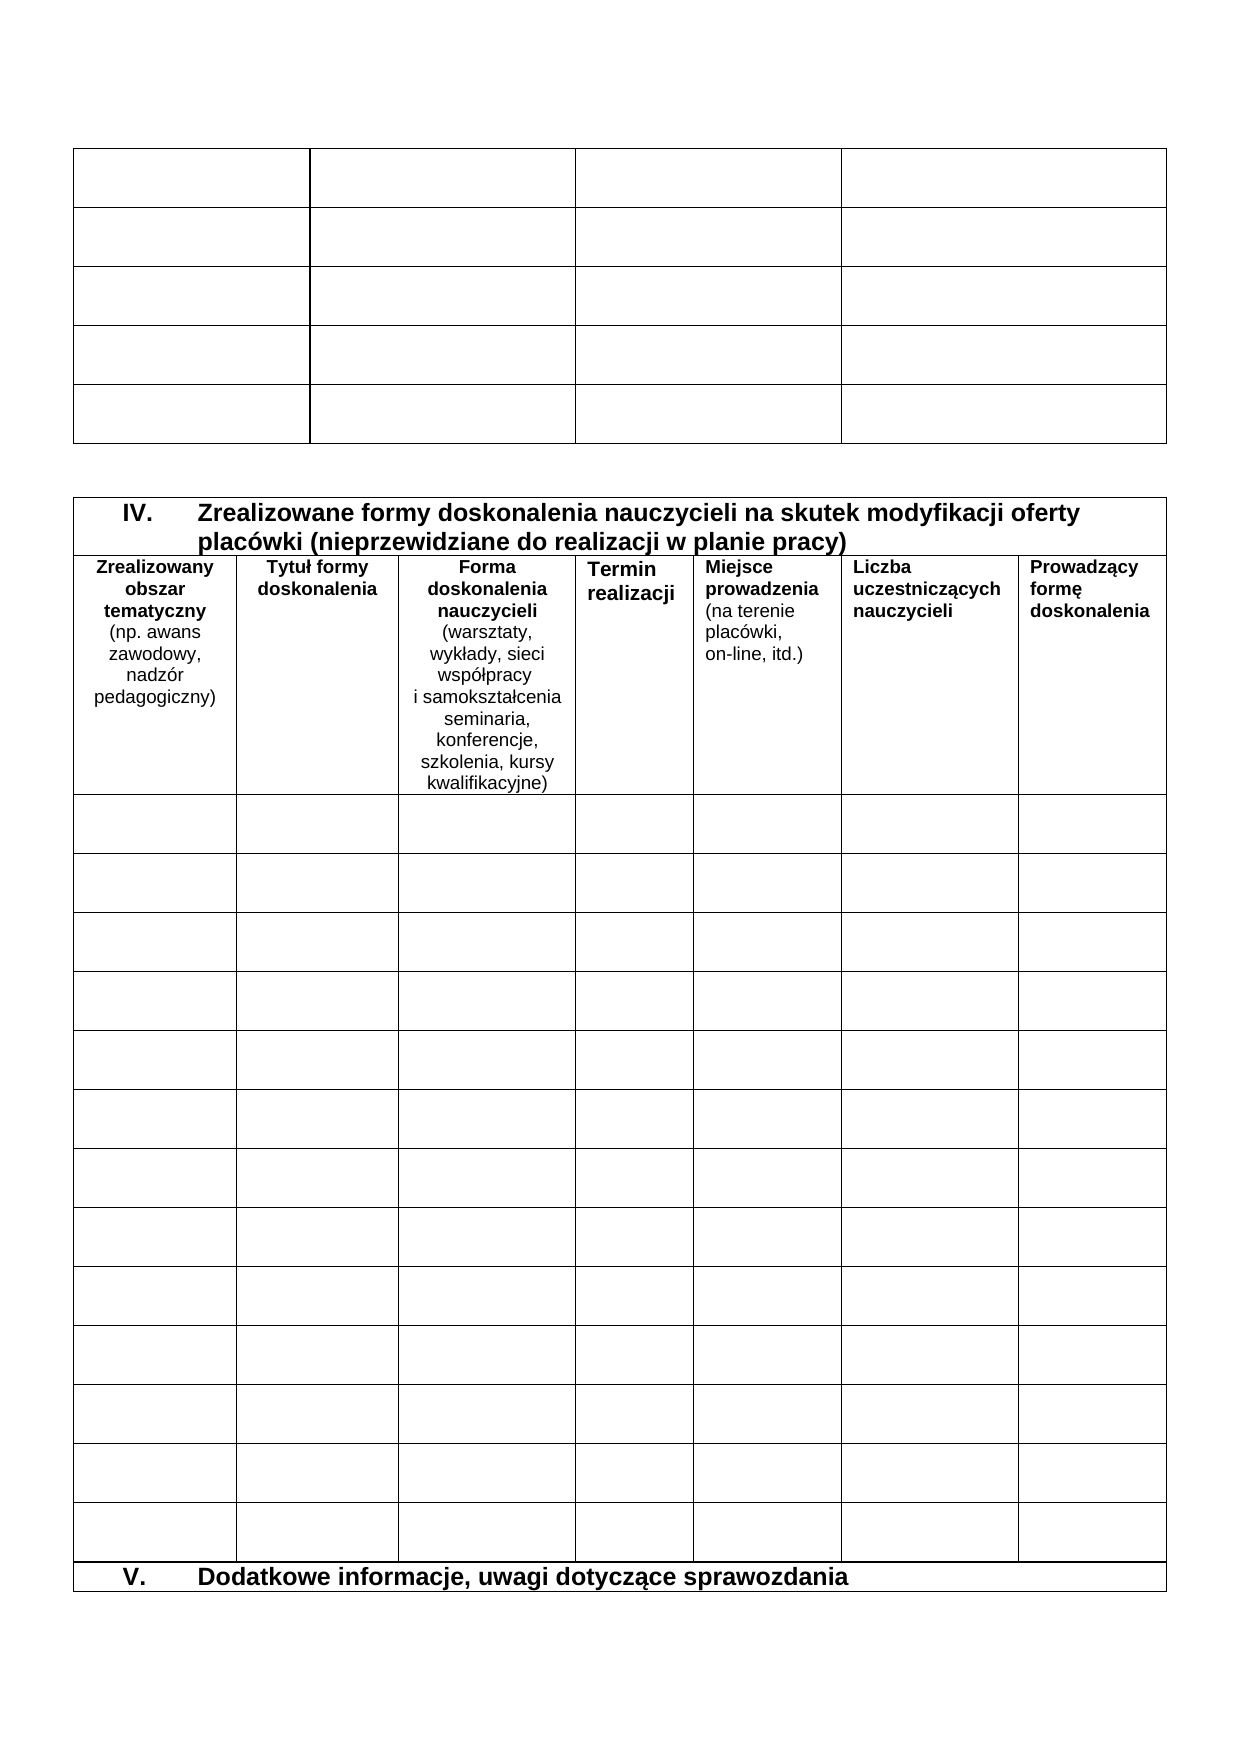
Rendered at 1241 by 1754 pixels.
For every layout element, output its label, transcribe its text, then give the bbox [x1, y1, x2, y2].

table_cell [842, 1267, 1018, 1325]
table_cell [842, 267, 1166, 325]
table_cell [842, 913, 1018, 971]
table_cell [576, 1326, 693, 1384]
table_cell [694, 1503, 841, 1561]
table_cell [694, 854, 841, 912]
table_cell [576, 1090, 693, 1148]
table_cell [74, 1031, 236, 1089]
table_cell [74, 267, 309, 325]
table_cell [576, 1503, 693, 1561]
table_cell [842, 1326, 1018, 1384]
table_cell [842, 1149, 1018, 1207]
table_cell [694, 795, 841, 853]
table_cell [237, 795, 398, 853]
table_cell [576, 208, 841, 266]
table_cell [842, 326, 1166, 384]
table_cell [237, 1267, 398, 1325]
table_cell [694, 913, 841, 971]
table_cell [74, 1503, 236, 1561]
table_cell Termin realizacji [576, 556, 693, 793]
table_cell [1019, 1444, 1166, 1502]
table_cell [842, 1031, 1018, 1089]
table_cell [399, 795, 575, 853]
table_cell [1019, 1385, 1166, 1443]
table_cell [842, 208, 1166, 266]
table_cell [74, 149, 309, 207]
table_cell [576, 1385, 693, 1443]
table_cell Prowadzący formę doskonalenia [1019, 556, 1166, 793]
table_cell [576, 913, 693, 971]
table_cell [74, 1208, 236, 1266]
table_cell [842, 1090, 1018, 1148]
table_cell [576, 1444, 693, 1502]
table_cell [842, 385, 1166, 443]
table_cell [74, 326, 309, 384]
table_cell [74, 854, 236, 912]
table_cell [694, 1267, 841, 1325]
table_cell [311, 326, 575, 384]
table_cell [237, 1385, 398, 1443]
table_cell [237, 1031, 398, 1089]
table_cell [694, 1444, 841, 1502]
table_cell Liczba uczestniczących nauczycieli [842, 556, 1018, 793]
table_cell [399, 1208, 575, 1266]
table_cell [576, 385, 841, 443]
table_cell [399, 1149, 575, 1207]
table_cell Zrealizowany obszar tematyczny (np. awans zawodowy, nadzór pedagogiczny) [74, 556, 236, 793]
table_cell [237, 1208, 398, 1266]
table_cell [576, 854, 693, 912]
table_cell [576, 1031, 693, 1089]
table_cell [74, 1090, 236, 1148]
table_cell [74, 1149, 236, 1207]
table_cell [576, 326, 841, 384]
table_cell [842, 149, 1166, 207]
table_cell [74, 1326, 236, 1384]
table_cell [74, 795, 236, 853]
table_cell [1019, 1149, 1166, 1207]
table_cell [1019, 1326, 1166, 1384]
table_cell [694, 1149, 841, 1207]
table_cell [74, 208, 309, 266]
table_header Zrealizowane formy doskonalenia nauczycieli na skutek modyfikacji oferty placówki (nieprzewidziane do realizacji w planie pracy) [74, 498, 1166, 555]
table_cell [842, 1385, 1018, 1443]
table_cell [311, 385, 575, 443]
table_cell [1019, 1208, 1166, 1266]
table_cell [576, 1208, 693, 1266]
table_cell [237, 972, 398, 1030]
table_cell [311, 267, 575, 325]
table_cell [399, 972, 575, 1030]
table_cell [694, 1385, 841, 1443]
table_cell [311, 208, 575, 266]
table_cell [74, 1267, 236, 1325]
table_cell [399, 1444, 575, 1502]
table_cell [237, 1090, 398, 1148]
table_cell [694, 1208, 841, 1266]
table_cell Tytuł formy doskonalenia [237, 556, 398, 793]
table_cell [237, 913, 398, 971]
table_cell [399, 1326, 575, 1384]
table_cell [694, 1326, 841, 1384]
table_cell [399, 1090, 575, 1148]
table_cell [74, 1444, 236, 1502]
table_cell [399, 1031, 575, 1089]
table_cell [694, 1090, 841, 1148]
table_cell [694, 1031, 841, 1089]
table_cell [1019, 1267, 1166, 1325]
table_cell [842, 972, 1018, 1030]
table_cell [1019, 972, 1166, 1030]
table_cell [237, 1326, 398, 1384]
table_cell Miejsce prowadzenia (na terenie placówki, on-line, itd.) [694, 556, 841, 793]
table_cell [74, 385, 309, 443]
table_cell [1019, 795, 1166, 853]
table_cell [237, 1503, 398, 1561]
table_cell [842, 1208, 1018, 1266]
table_cell [311, 149, 575, 207]
table_cell [694, 972, 841, 1030]
table_cell [576, 149, 841, 207]
table_cell [74, 972, 236, 1030]
table_cell [74, 1385, 236, 1443]
table_cell [576, 972, 693, 1030]
table_cell [1019, 1503, 1166, 1561]
table_cell Forma doskonalenia nauczycieli (warsztaty, wykłady, sieci współpracy i samokształcenia seminaria, konferencje, szkolenia, kursy kwalifikacyjne) [399, 556, 575, 793]
table_cell [399, 1267, 575, 1325]
table_cell [576, 1149, 693, 1207]
table_cell [842, 1444, 1018, 1502]
table_cell [74, 913, 236, 971]
table_cell [1019, 1090, 1166, 1148]
table_cell [842, 795, 1018, 853]
table_cell [576, 795, 693, 853]
table_cell [842, 1503, 1018, 1561]
table_cell [399, 1503, 575, 1561]
table_cell [399, 854, 575, 912]
table_cell [237, 1149, 398, 1207]
table_cell Dodatkowe informacje, uwagi dotyczące sprawozdania [74, 1563, 1166, 1591]
table_cell [1019, 1031, 1166, 1089]
table_cell [237, 854, 398, 912]
table_cell [1019, 854, 1166, 912]
table_cell [399, 1385, 575, 1443]
table_cell [399, 913, 575, 971]
table_cell [1019, 913, 1166, 971]
table_cell [237, 1444, 398, 1502]
table_cell [576, 1267, 693, 1325]
table_cell [576, 267, 841, 325]
table_cell [842, 854, 1018, 912]
